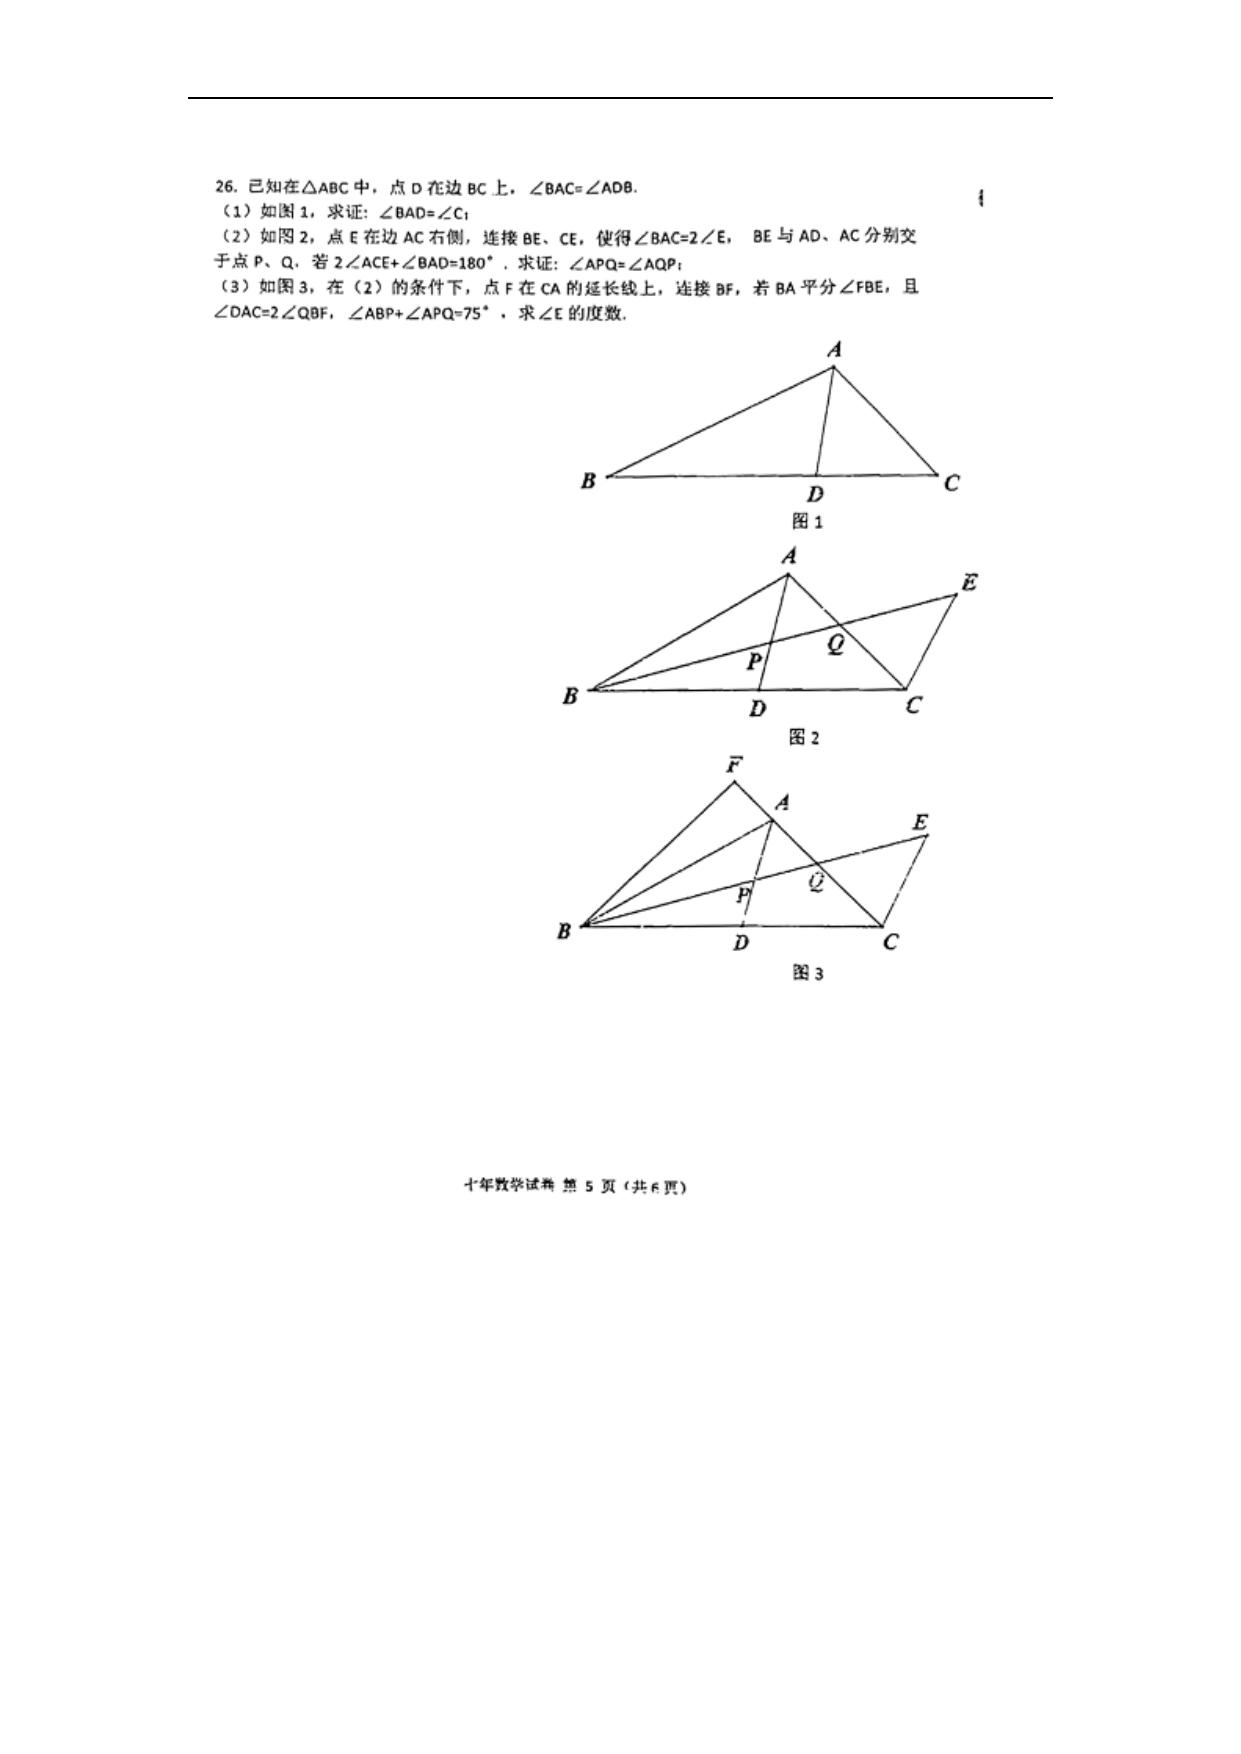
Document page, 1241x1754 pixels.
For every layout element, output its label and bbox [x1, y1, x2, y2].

picture [187, 149, 1016, 1198]
